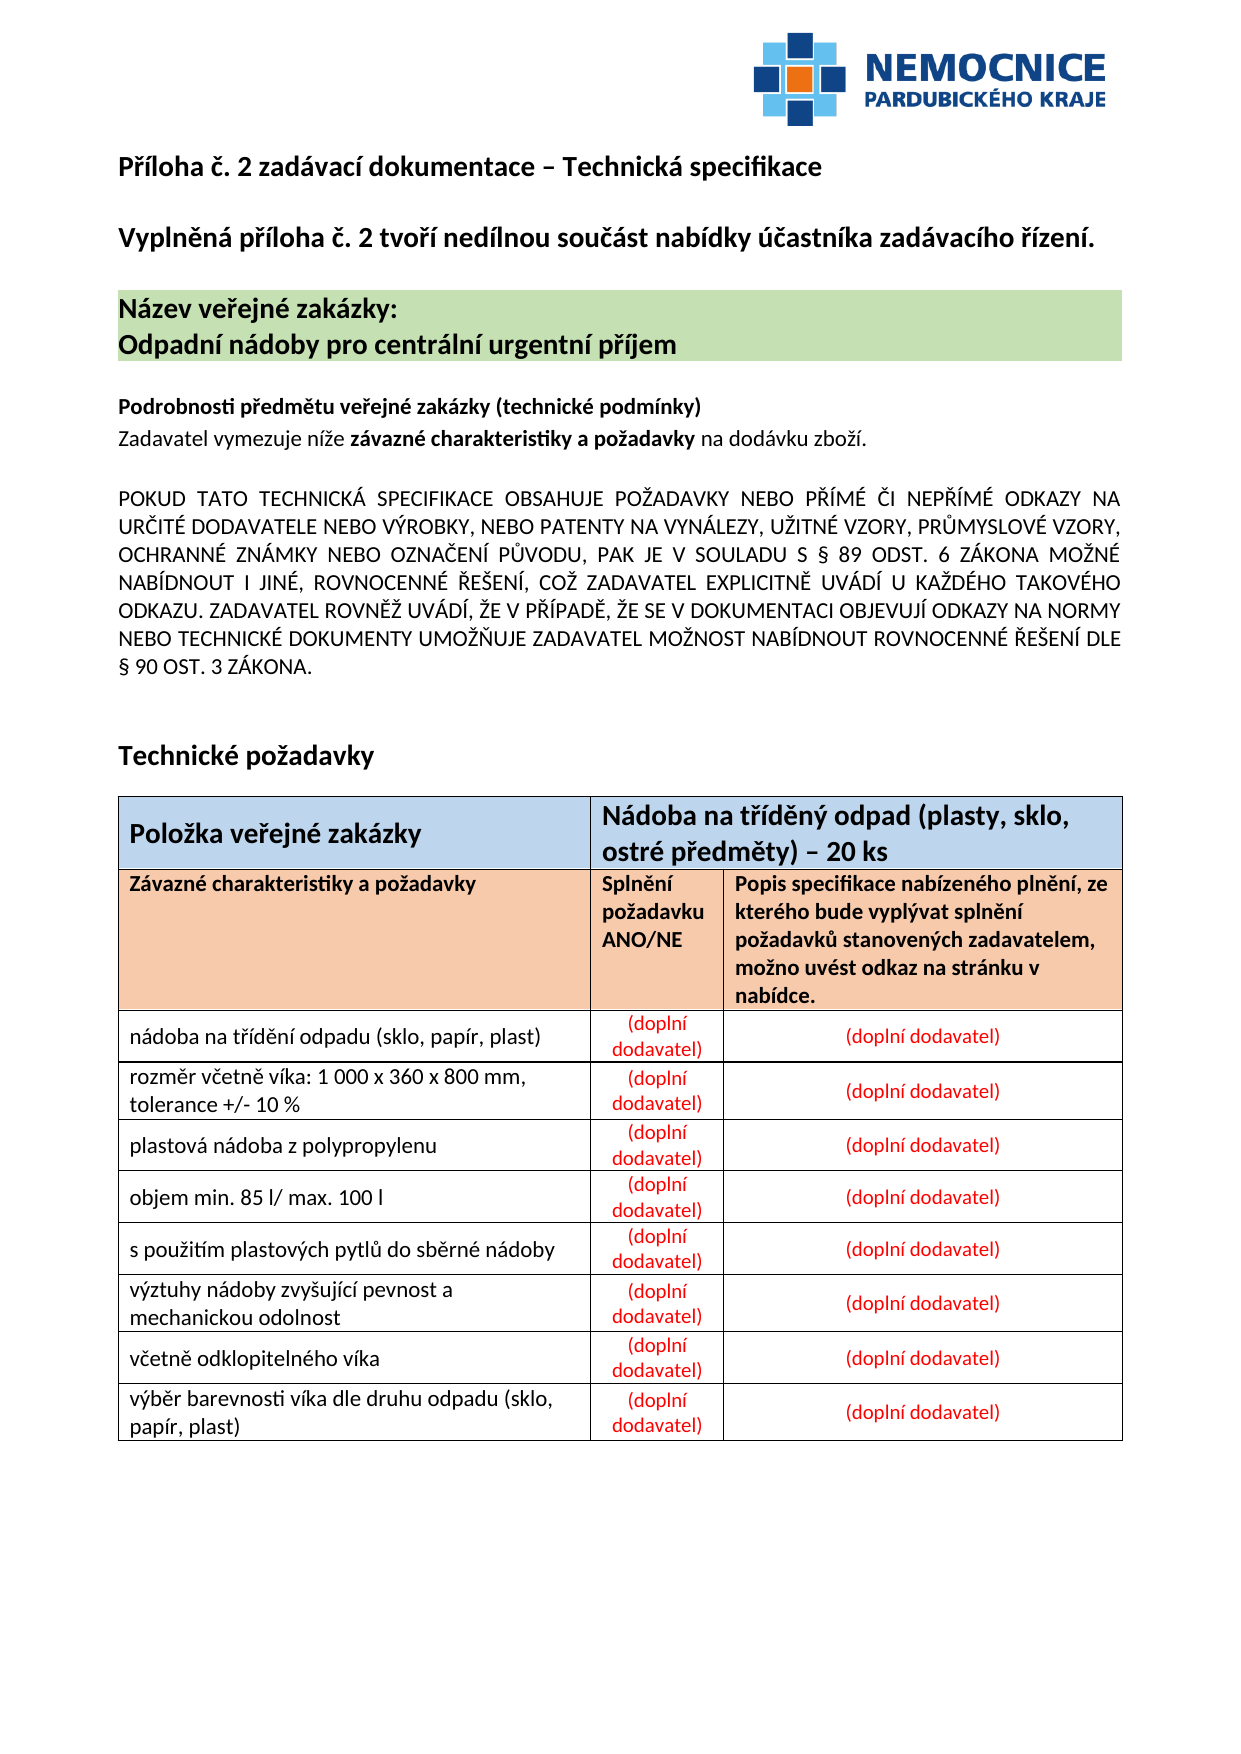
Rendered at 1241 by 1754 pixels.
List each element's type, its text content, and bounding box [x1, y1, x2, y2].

table_cell Závazné charakteristiky a požadavky [119, 870, 590, 1009]
table_cell (doplní dodavatel) [724, 1120, 1122, 1170]
table_cell (doplní dodavatel) [591, 1011, 723, 1061]
table_cell plastová nádoba z polypropylenu [119, 1120, 590, 1170]
table_cell (doplní dodavatel) [724, 1011, 1122, 1061]
table_cell objem min. 85 l/ max. 100 l [119, 1171, 590, 1222]
text Zadavatel vymezuje níže závazné charakteristiky a požadavky na dodávku zboží. [118, 424, 1122, 452]
table_cell (doplní dodavatel) [591, 1223, 723, 1274]
text Příloha č. 2 zadávací dokumentace – Technická specifikace [118, 148, 1122, 183]
subtitle Název veřejné zakázky: [118, 290, 1122, 326]
text Podrobnosti předmětu veřejné zakázky (technické podmínky) [118, 392, 1122, 420]
table_cell rozměr včetně víka: 1 000 x 360 x 800 mm, tolerance +/- 10 % [119, 1063, 590, 1118]
table_cell (doplní dodavatel) [591, 1384, 723, 1440]
table_cell (doplní dodavatel) [591, 1063, 723, 1118]
table_header Položka veřejné zakázky [119, 797, 590, 868]
text POKUD TATO TECHNICKÁ SPECIFIKACE OBSAHUJE POŽADAVKY NEBO PŘÍMÉ ČI NEPŘÍMÉ ODKAZY NA URČITÉ DODAVATELE NEBO VÝROBKY, NEBO PATENTY NA VYNÁLEZY, UŽITNÉ VZORY, PRŮMYSLOVÉ VZORY, OCHRANNÉ ZNÁMKY NEBO OZNAČENÍ PŮVODU, PAK JE V SOULADU S § 89 ODST. 6 ZÁKONA MOŽNÉ NABÍDNOUT I JINÉ, ROVNOCENNÉ ŘEŠENÍ, COŽ ZADAVATEL EXPLICITNĚ UVÁDÍ U KAŽDÉHO TAKOVÉHO ODKAZU. ZADAVATEL ROVNĚŽ UVÁDÍ, ŽE V PŘÍPADĚ, ŽE SE V DOKUMENTACI OBJEVUJÍ ODKAZY NA NORMY NEBO TECHNICKÉ DOKUMENTY UMOŽŇUJE ZADAVATEL MOŽNOST NABÍDNOUT ROVNOCENNÉ ŘEŠENÍ DLE § 90 OST. 3 ZÁKONA. [118, 484, 1122, 681]
table_cell (doplní dodavatel) [724, 1223, 1122, 1274]
table_cell (doplní dodavatel) [724, 1384, 1122, 1440]
table_cell (doplní dodavatel) [591, 1332, 723, 1383]
table_header Nádoba na tříděný odpad (plasty, sklo, ostré předměty) – 20 ks [591, 797, 1122, 868]
table_cell (doplní dodavatel) [724, 1171, 1122, 1222]
table_cell výběr barevnosti víka dle druhu odpadu (sklo, papír, plast) [119, 1384, 590, 1440]
picture [752, 32, 1106, 127]
subtitle Technické požadavky [118, 737, 1122, 772]
table_cell (doplní dodavatel) [591, 1171, 723, 1222]
subtitle Odpadní nádoby pro centrální urgentní příjem [118, 326, 1122, 361]
table_cell nádoba na třídění odpadu (sklo, papír, plast) [119, 1011, 590, 1061]
table_cell včetně odklopitelného víka [119, 1332, 590, 1383]
table_cell Popis specifikace nabízeného plnění, ze kterého bude vyplývat splnění požadavků stanovených zadavatelem, možno uvést odkaz na stránku v nabídce. [724, 870, 1122, 1009]
table_cell (doplní dodavatel) [591, 1275, 723, 1331]
table_cell výztuhy nádoby zvyšující pevnost a mechanickou odolnost [119, 1275, 590, 1331]
table_cell Splnění požadavku ANO/NE [591, 870, 723, 1009]
table_cell (doplní dodavatel) [724, 1275, 1122, 1331]
text Vyplněná příloha č. 2 tvoří nedílnou součást nabídky účastníka zadávacího řízení. [118, 219, 1122, 254]
table_cell (doplní dodavatel) [591, 1120, 723, 1170]
table_cell s použitím plastových pytlů do sběrné nádoby [119, 1223, 590, 1274]
table_cell (doplní dodavatel) [724, 1063, 1122, 1118]
table_cell (doplní dodavatel) [724, 1332, 1122, 1383]
